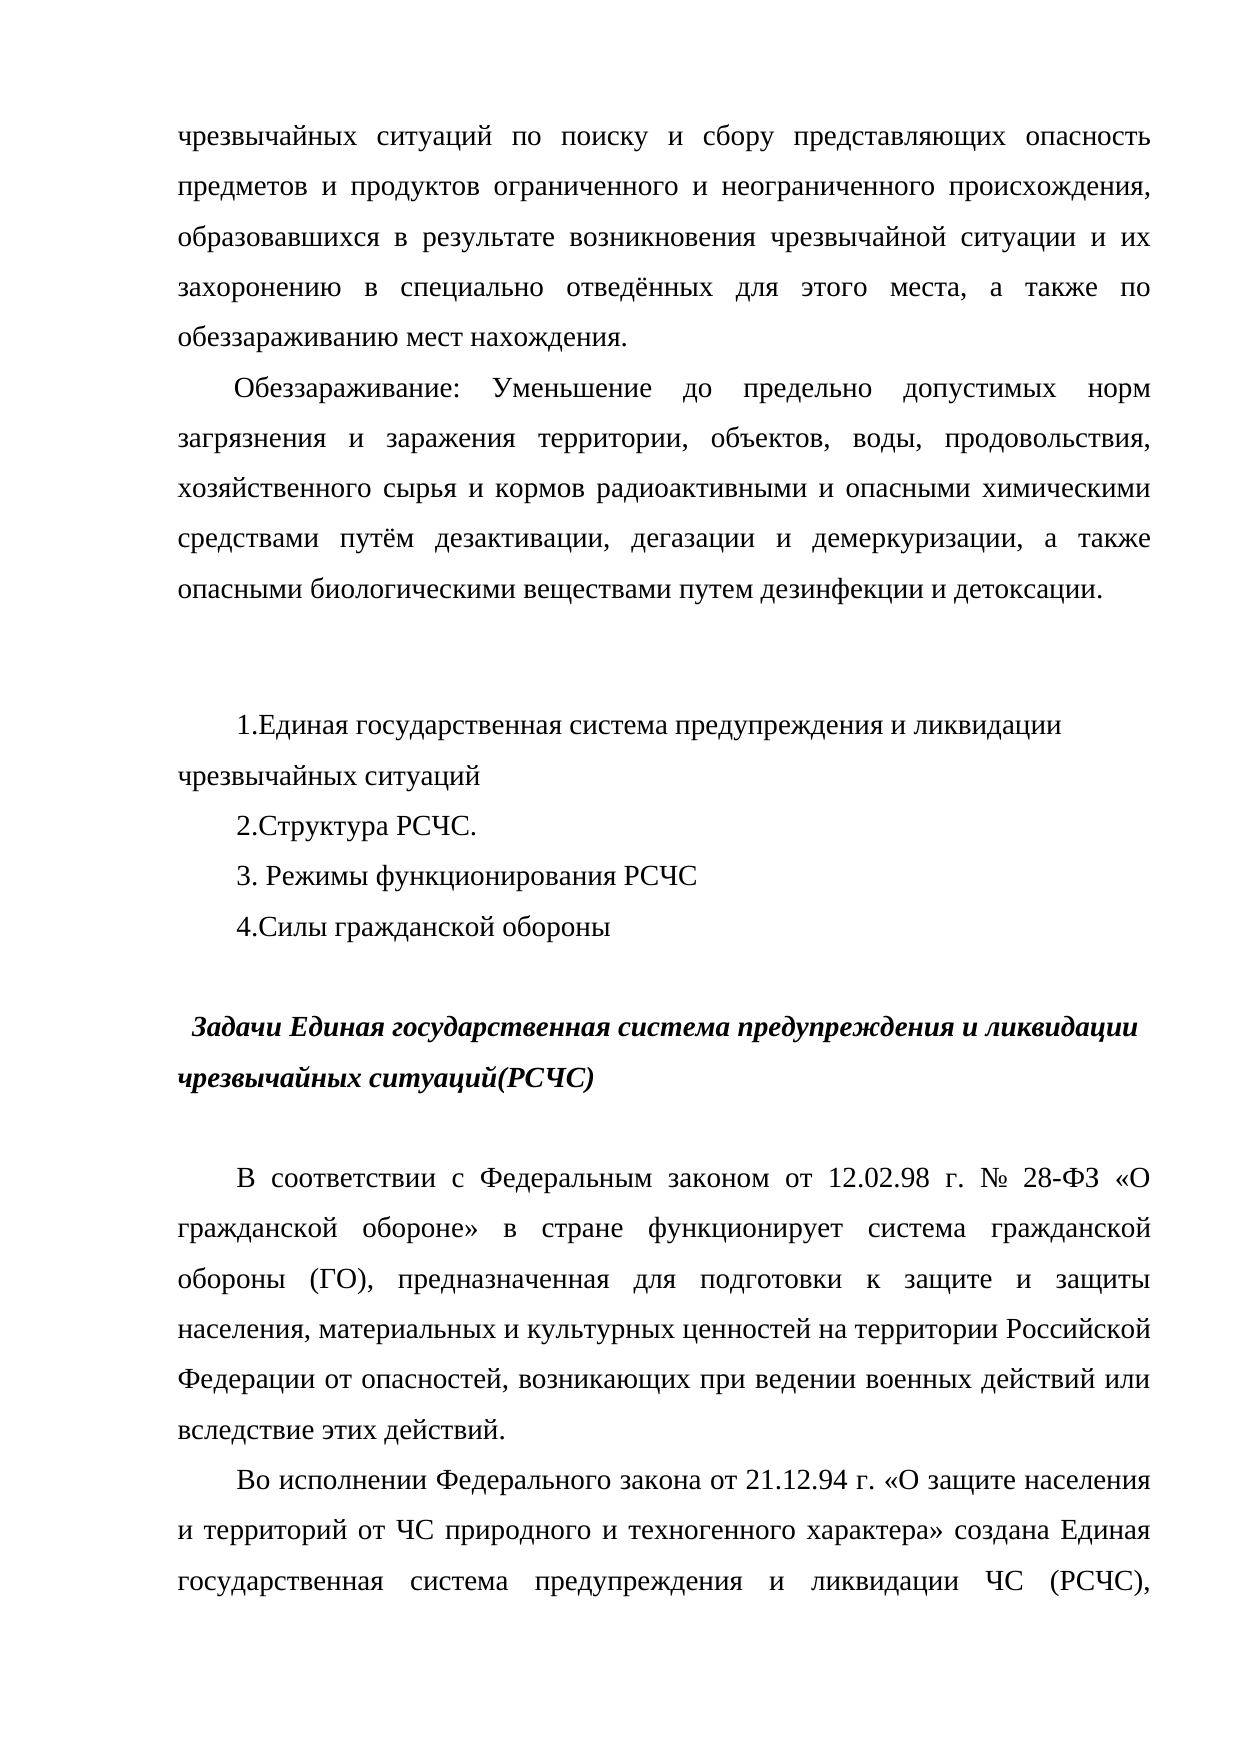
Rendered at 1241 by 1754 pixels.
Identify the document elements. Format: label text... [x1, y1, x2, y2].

text 2.Структура РСЧС. [177, 808, 1152, 842]
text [177, 1462, 1152, 1596]
text Обеззараживание: Уменьшение до предельно допустимых норм загрязнения и заражения территории, объектов, воды, продовольствия, хозяйственного сырья и кормов радиоактивными и опасными химическими средствами путём дезактивации, дегазации и демеркуризации, а также опасными биологическими веществами путем дезинфекции и детоксации. [177, 370, 1152, 604]
text 3. Режимы функционирования РСЧС [177, 858, 1152, 892]
text 4.Силы гражданской обороны [177, 909, 1152, 942]
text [177, 118, 1152, 353]
text 1.Единая государственная система предупреждения и ликвидации чрезвычайных ситуаций [177, 707, 1152, 791]
text Задачи Единая государственная система предупреждения и ликвидации чрезвычайных ситуаций(РСЧС) [177, 1009, 1152, 1093]
text В соответствии с Федеральным законом от 12.02.98 г. № 28-ФЗ «О гражданской обороне» в стране функционирует система гражданской обороны (ГО), предназначенная для подготовки к защите и защиты населения, материальных и культурных ценностей на территории Российской Федерации от опасностей, возникающих при ведении военных действий или вследствие этих действий. [177, 1160, 1152, 1445]
